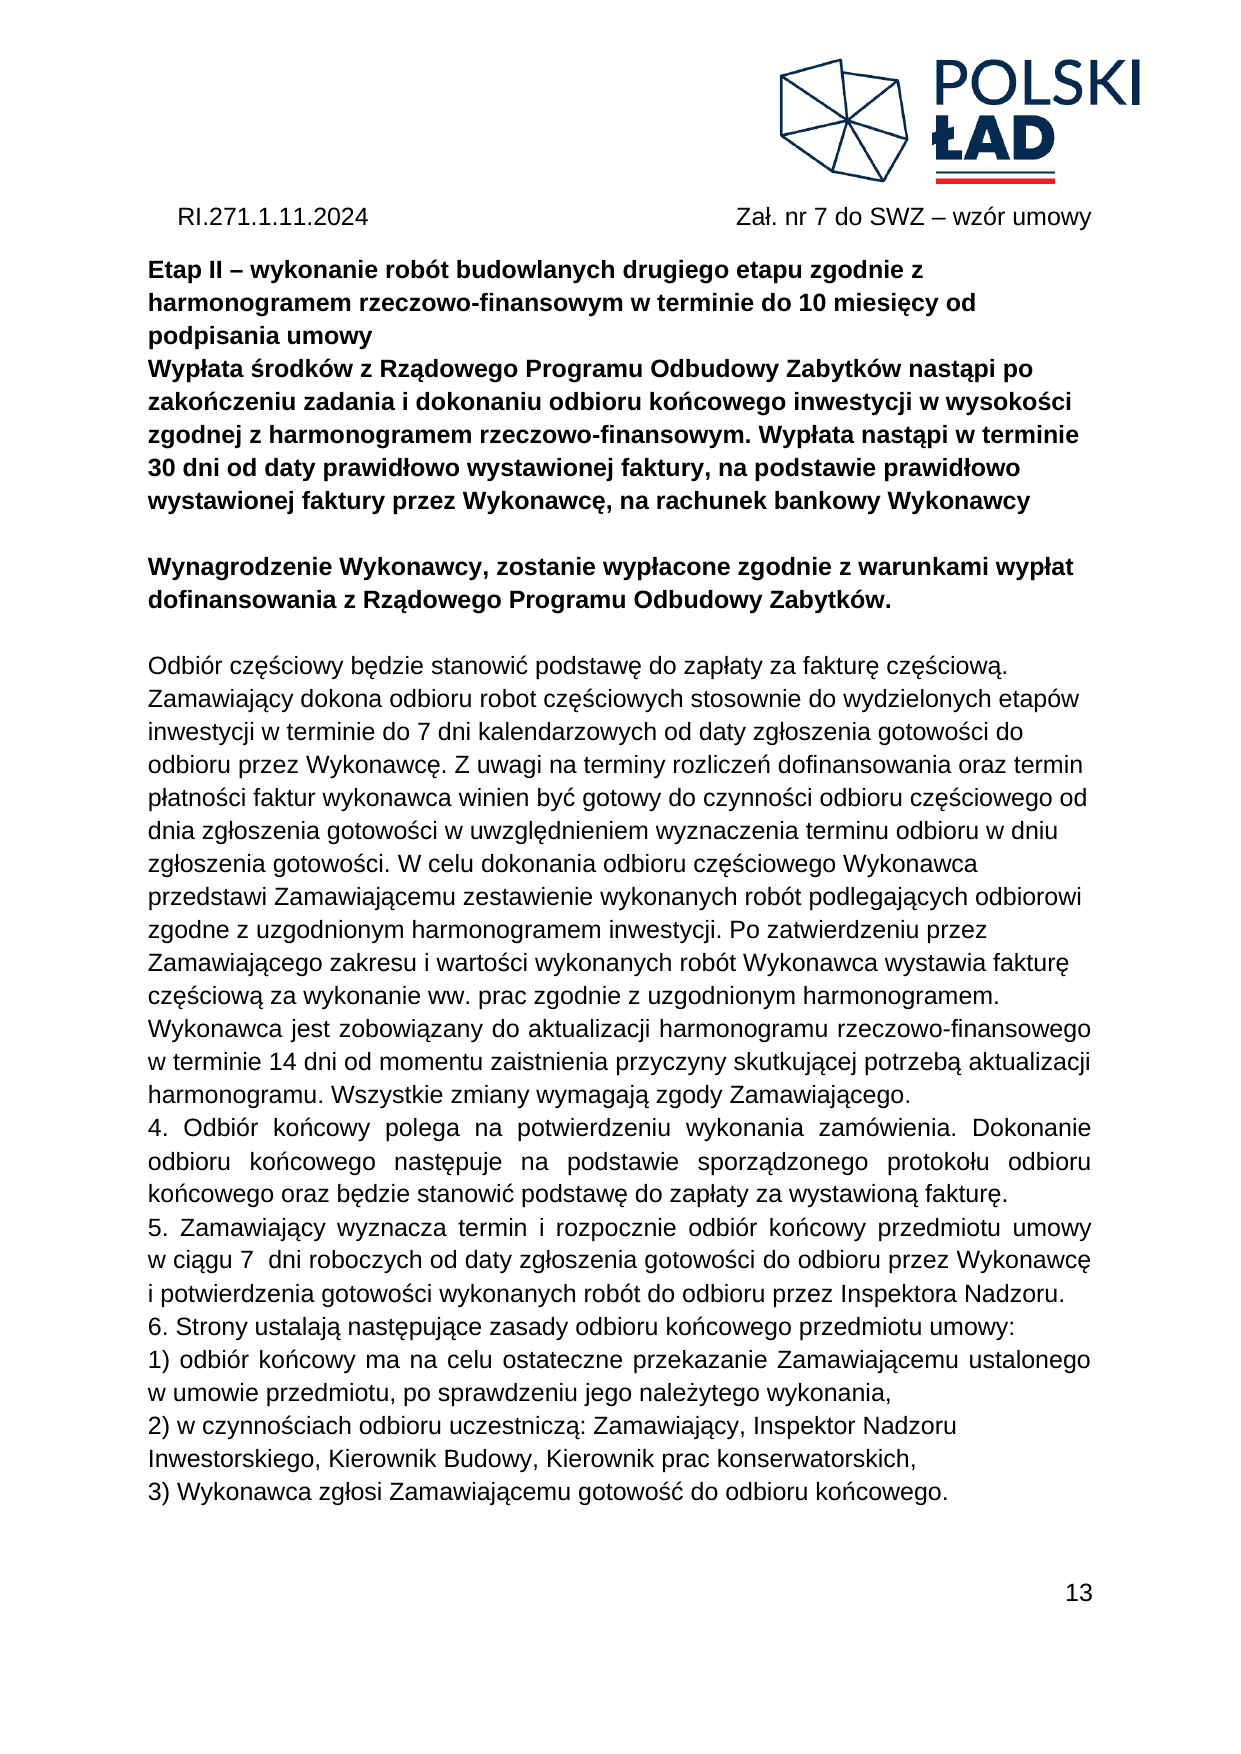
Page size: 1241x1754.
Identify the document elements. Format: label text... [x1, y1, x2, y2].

text Wypłata środków z Rządowego Programu Odbudowy Zabytków nastąpi po zakończeniu zadania i dokonaniu odbioru końcowego inwestycji w wysokości zgodnej z harmonogramem rzeczowo-finansowym. Wypłata nastąpi w terminie 30 dni od daty prawidłowo wystawionej faktury, na podstawie prawidłowo wystawionej faktury przez Wykonawcę, na rachunek bankowy Wykonawcy [148, 354, 1093, 515]
text Wykonawca jest zobowiązany do aktualizacji harmonogramu rzeczowo-finansowego w terminie 14 dni od momentu zaistnienia przyczyny skutkującej potrzebą aktualizacji harmonogramu. Wszystkie zmiany wymagają zgody Zamawiającego. [148, 1014, 1093, 1109]
text Etap II – wykonanie robót budowlanych drugiego etapu zgodnie z harmonogramem rzeczowo-finansowym w terminie do 10 miesięcy od podpisania umowy [148, 255, 1093, 350]
text 1) odbiór końcowy ma na celu ostateczne przekazanie Zamawiającemu ustalonego w umowie przedmiotu, po sprawdzeniu jego należytego wykonania, [148, 1344, 1093, 1406]
text 4. Odbiór końcowy polega na potwierdzeniu wykonania zamówienia. Dokonanie odbioru końcowego następuje na podstawie sporządzonego protokołu odbioru końcowego oraz będzie stanowić podstawę do zapłaty za wystawioną fakturę. [148, 1113, 1093, 1208]
text 5. Zamawiający wyznacza termin i rozpocznie odbiór końcowy przedmiotu umowy w ciągu 7 dni roboczych od daty zgłoszenia gotowości do odbioru przez Wykonawcę i potwierdzenia gotowości wykonanych robót do odbioru przez Inspektora Nadzoru. [148, 1212, 1093, 1307]
picture [755, 17, 1197, 203]
text 6. Strony ustalają następujące zasady odbioru końcowego przedmiotu umowy: [148, 1312, 1093, 1340]
text 3) Wykonawca zgłosi Zamawiającemu gotowość do odbioru końcowego. [148, 1477, 1093, 1505]
text Wynagrodzenie Wykonawcy, zostanie wypłacone zgodnie z warunkami wypłat dofinansowania z Rządowego Programu Odbudowy Zabytków. [148, 552, 1093, 614]
text 2) w czynnościach odbioru uczestniczą: Zamawiający, Inspektor Nadzoru Inwestorskiego, Kierownik Budowy, Kierownik prac konserwatorskich, [148, 1411, 1093, 1472]
text Odbiór częściowy będzie stanowić podstawę do zapłaty za fakturę częściową. Zamawiający dokona odbioru robot częściowych stosownie do wydzielonych etapów inwestycji w terminie do 7 dni kalendarzowych od daty zgłoszenia gotowości do odbioru przez Wykonawcę. Z uwagi na terminy rozliczeń dofinansowania oraz termin płatności faktur wykonawca winien być gotowy do czynności odbioru częściowego od dnia zgłoszenia gotowości w uwzględnieniem wyznaczenia terminu odbioru w dniu zgłoszenia gotowości. W celu dokonania odbioru częściowego Wykonawca przedstawi Zamawiającemu zestawienie wykonanych robót podlegających odbiorowi zgodne z uzgodnionym harmonogramem inwestycji. Po zatwierdzeniu przez Zamawiającego zakresu i wartości wykonanych robót Wykonawca wystawia fakturę częściową za wykonanie ww. prac zgodnie z uzgodnionym harmonogramem. [148, 651, 1093, 1010]
